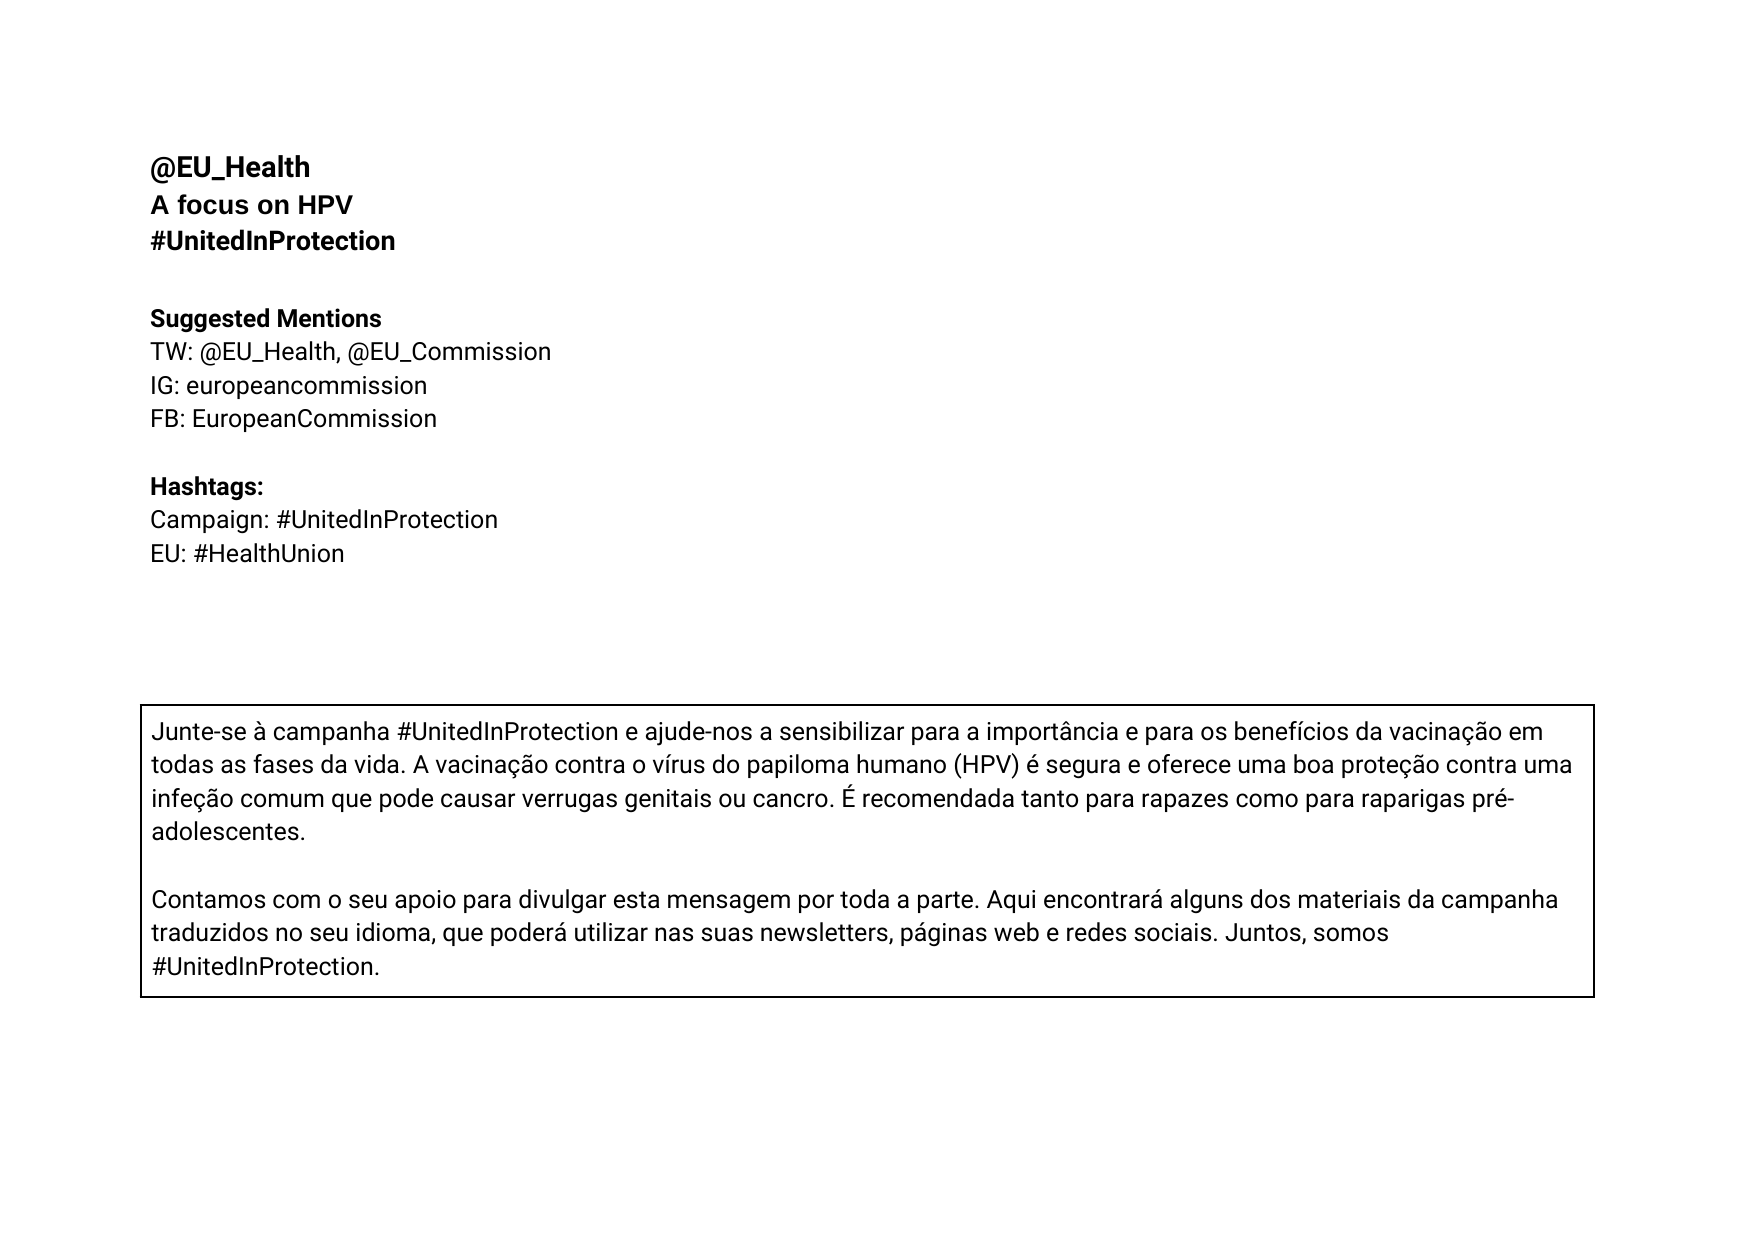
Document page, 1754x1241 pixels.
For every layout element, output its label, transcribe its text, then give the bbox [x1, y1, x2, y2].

text TW: @EU_Health, @EU_Commission [150, 337, 1604, 367]
text Suggested Mentions [150, 304, 1604, 333]
text Hashtags: [150, 472, 1604, 501]
text #UnitedInProtection [150, 225, 1604, 257]
text EU: #HealthUnion [150, 539, 1604, 568]
text A focus on HPV [150, 189, 1604, 221]
text FB: EuropeanCommission [150, 405, 1604, 434]
text IG: europeancommission [150, 371, 1604, 400]
text @EU_Health [150, 150, 1604, 184]
table_header Junte-se à campanha #UnitedInProtection e ajude-nos a sensibilizar para a importância e para os benefícios da vacinação em todas as fases da vida. A vacinação contra o vírus do papiloma humano (HPV) é segura e oferece uma boa proteção contra uma infeção comum que pode causar verrugas genitais ou cancro. É recomendada tanto para rapazes como para raparigas pré-adolescentes. Contamos com o seu apoio para divulgar esta mensagem por toda a parte. Aqui encontrará alguns dos materiais da campanha traduzidos no seu idioma, que poderá utilizar nas suas newsletters, páginas web e redes sociais. Juntos, somos #UnitedInProtection. [142, 706, 1593, 996]
text Campaign: #UnitedInProtection [150, 506, 1604, 535]
